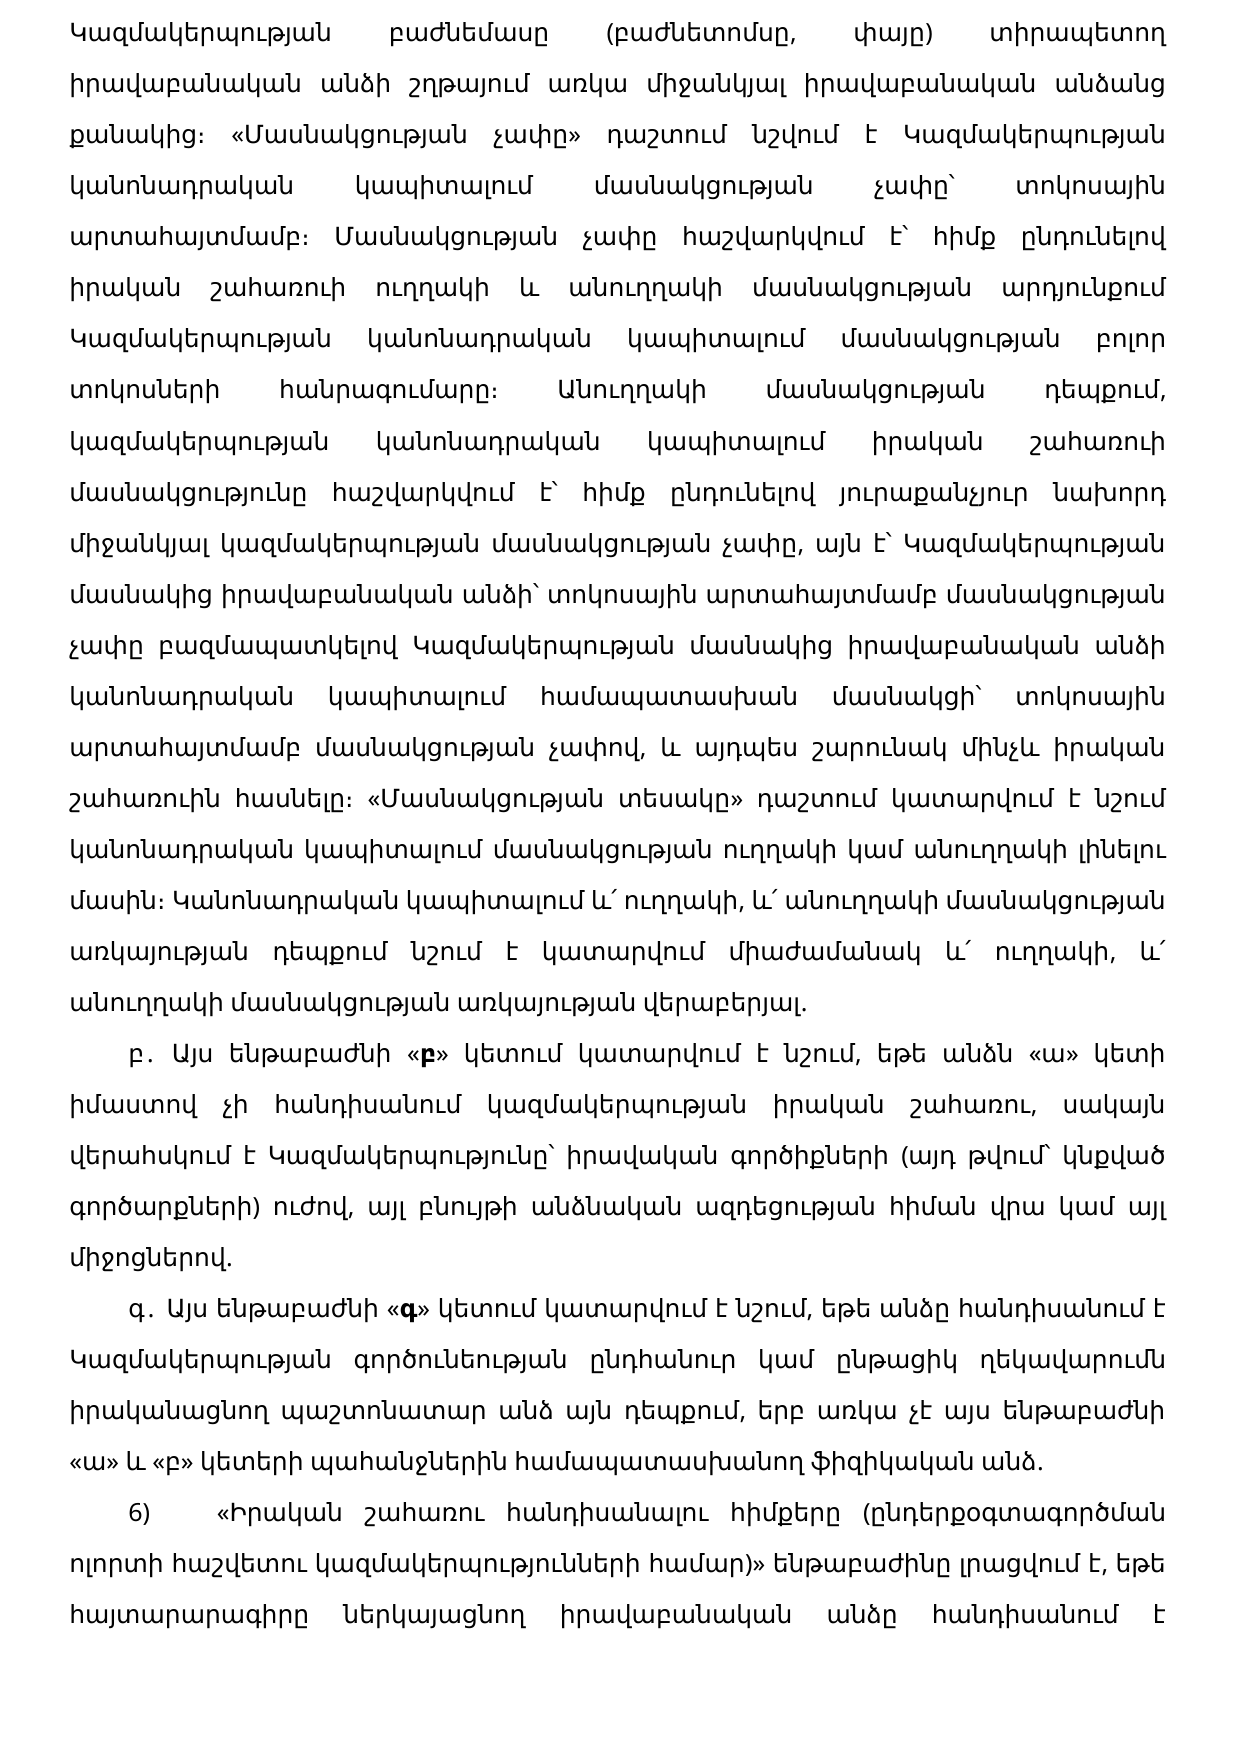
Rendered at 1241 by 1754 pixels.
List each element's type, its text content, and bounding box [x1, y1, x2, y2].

text բ․ Այս ենթաբաժնի «բ» կետում կատարվում է նշում, եթե անձն «ա» կետի իմաստով չի հանդիսանում կազմակերպության իրական շահառու, սակայն վերահսկում է Կազմակերպությունը՝ իրավական գործիքների (այդ թվում՝ կնքված գործարքների) ուժով, այլ բնույթի անձնական ազդեցության հիման վրա կամ այլ միջոցներով. [69, 1036, 1167, 1274]
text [69, 15, 1167, 1019]
text գ․ Այս ենթաբաժնի «գ» կետում կատարվում է նշում, եթե անձը հանդիսանում է Կազմակերպության գործունեության ընդհանուր կամ ընթացիկ ղեկավարումն իրականացնող պաշտոնատար անձ այն դեպքում, երբ առկա չէ այս ենթաբաժնի «ա» և «բ» կետերի պահանջներին համապատասխանող ֆիզիկական անձ. [69, 1291, 1167, 1478]
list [69, 1495, 1167, 1631]
